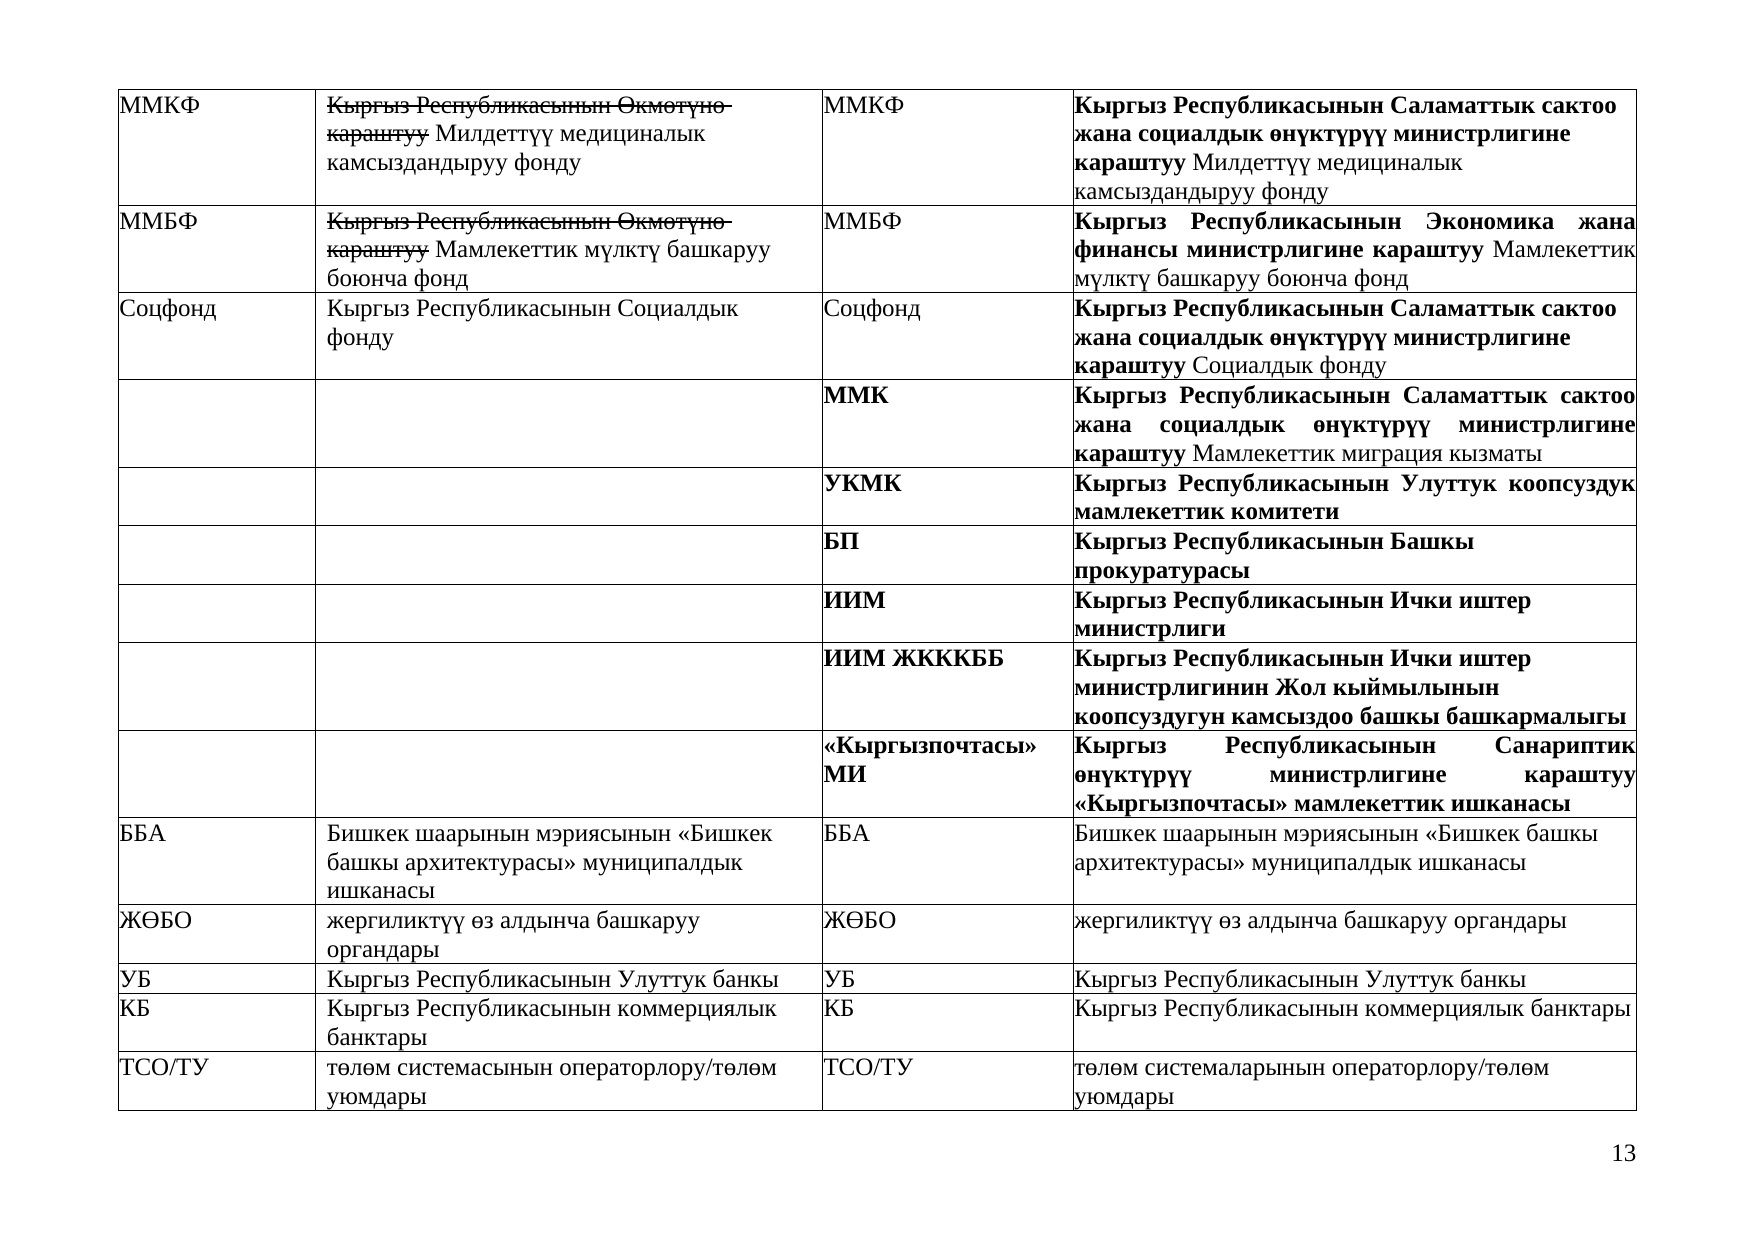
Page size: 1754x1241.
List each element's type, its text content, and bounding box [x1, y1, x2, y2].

table_cell Соцфонд [823, 293, 1073, 379]
table_cell ЖӨБО [823, 905, 1073, 963]
table_cell ММБФ [119, 206, 315, 292]
table_cell Кыргыз Республикасынын Улуттук банкы [316, 964, 822, 992]
table_cell Кыргыз Республикасынын Башкы прокуратурасы [1074, 526, 1636, 584]
table_cell Кыргыз Республикасынын Өкмөтүнө караштуу Милдеттүү медициналык камсыздандыруу фонду [316, 90, 822, 205]
table_cell ББА [119, 818, 315, 904]
table_cell төлөм системаларынын операторлору/төлөм уюмдары [1074, 1052, 1636, 1109]
table_cell Кыргыз Республикасынын Саламаттык сактоо жана социалдык өнүктүрүү министрлигине караштуу Милдеттүү медициналык камсыздандыруу фонду [1074, 90, 1636, 205]
table_cell [316, 380, 822, 467]
table_cell Соцфонд [119, 293, 315, 379]
table_cell ММБФ [823, 206, 1073, 292]
table_cell [119, 731, 315, 817]
table_cell [316, 526, 822, 584]
table_cell УБ [823, 964, 1073, 992]
table_cell ТСО/ТУ [119, 1052, 315, 1109]
table_cell ЖӨБО [119, 905, 315, 963]
table_cell ММКФ [823, 90, 1073, 205]
table_cell төлөм системасынын операторлору/төлөм уюмдары [316, 1052, 822, 1109]
table_cell Кыргыз Республикасынын Саламаттык сактоо жана социалдык өнүктүрүү министрлигине караштуу Мамлекеттик миграция кызматы [1074, 380, 1636, 467]
table_cell Бишкек шаарынын мэриясынын «Бишкек башкы архитектурасы» муниципалдык ишканасы [316, 818, 822, 904]
table_cell [119, 585, 315, 642]
table_cell Кыргыз Республикасынын Улуттук коопсуздук мамлекеттик комитети [1074, 468, 1636, 525]
table_cell ИИМ ЖКККББ [823, 643, 1073, 729]
table_cell БП [823, 526, 1073, 584]
table_cell [119, 380, 315, 467]
table_cell Кыргыз Республикасынын коммерциялык банктары [1074, 994, 1636, 1051]
table_cell [316, 585, 822, 642]
table_cell Кыргыз Республикасынын Экономика жана финансы министрлигине караштуу Мамлекеттик мүлктү башкаруу боюнча фонд [1074, 206, 1636, 292]
table_cell ББА [823, 818, 1073, 904]
table_cell Кыргыз Республикасынын Санариптик өнүктүрүү министрлигине караштуу «Кыргызпочтасы» мамлекеттик ишканасы [1074, 731, 1636, 817]
table_cell ММК [823, 380, 1073, 467]
table_cell УБ [119, 964, 315, 992]
table_cell [316, 468, 822, 525]
table_cell [119, 643, 315, 729]
table_cell жергиликтүү өз алдынча башкаруу органдары [316, 905, 822, 963]
table_cell [316, 731, 822, 817]
table_cell ТСО/ТУ [823, 1052, 1073, 1109]
table_cell [119, 468, 315, 525]
table_cell Кыргыз Республикасынын Саламаттык сактоо жана социалдык өнүктүрүү министрлигине караштуу Социалдык фонду [1074, 293, 1636, 379]
table_cell Кыргыз Республикасынын Улуттук банкы [1074, 964, 1636, 992]
table_cell Кыргыз Республикасынын коммерциялык банктары [316, 994, 822, 1051]
table_cell КБ [119, 994, 315, 1051]
table_cell [119, 526, 315, 584]
table_cell Кыргыз Республикасынын Ички иштер министрлиги [1074, 585, 1636, 642]
table_cell Кыргыз Республикасынын Өкмөтүнө караштуу Мамлекеттик мүлктү башкаруу боюнча фонд [316, 206, 822, 292]
table_cell жергиликтүү өз алдынча башкаруу органдары [1074, 905, 1636, 963]
table_cell «Кыргызпочтасы» МИ [823, 731, 1073, 817]
table_cell ИИМ [823, 585, 1073, 642]
table_cell ММКФ [119, 90, 315, 205]
table_cell КБ [823, 994, 1073, 1051]
table_cell Кыргыз Республикасынын Ички иштер министрлигинин Жол кыймылынын коопсуздугун камсыздоо башкы башкармалыгы [1074, 643, 1636, 729]
table_cell Кыргыз Республикасынын Социалдык фонду [316, 293, 822, 379]
table_cell Бишкек шаарынын мэриясынын «Бишкек башкы архитектурасы» муниципалдык ишканасы [1074, 818, 1636, 904]
table_cell [316, 643, 822, 729]
table_cell УКМК [823, 468, 1073, 525]
